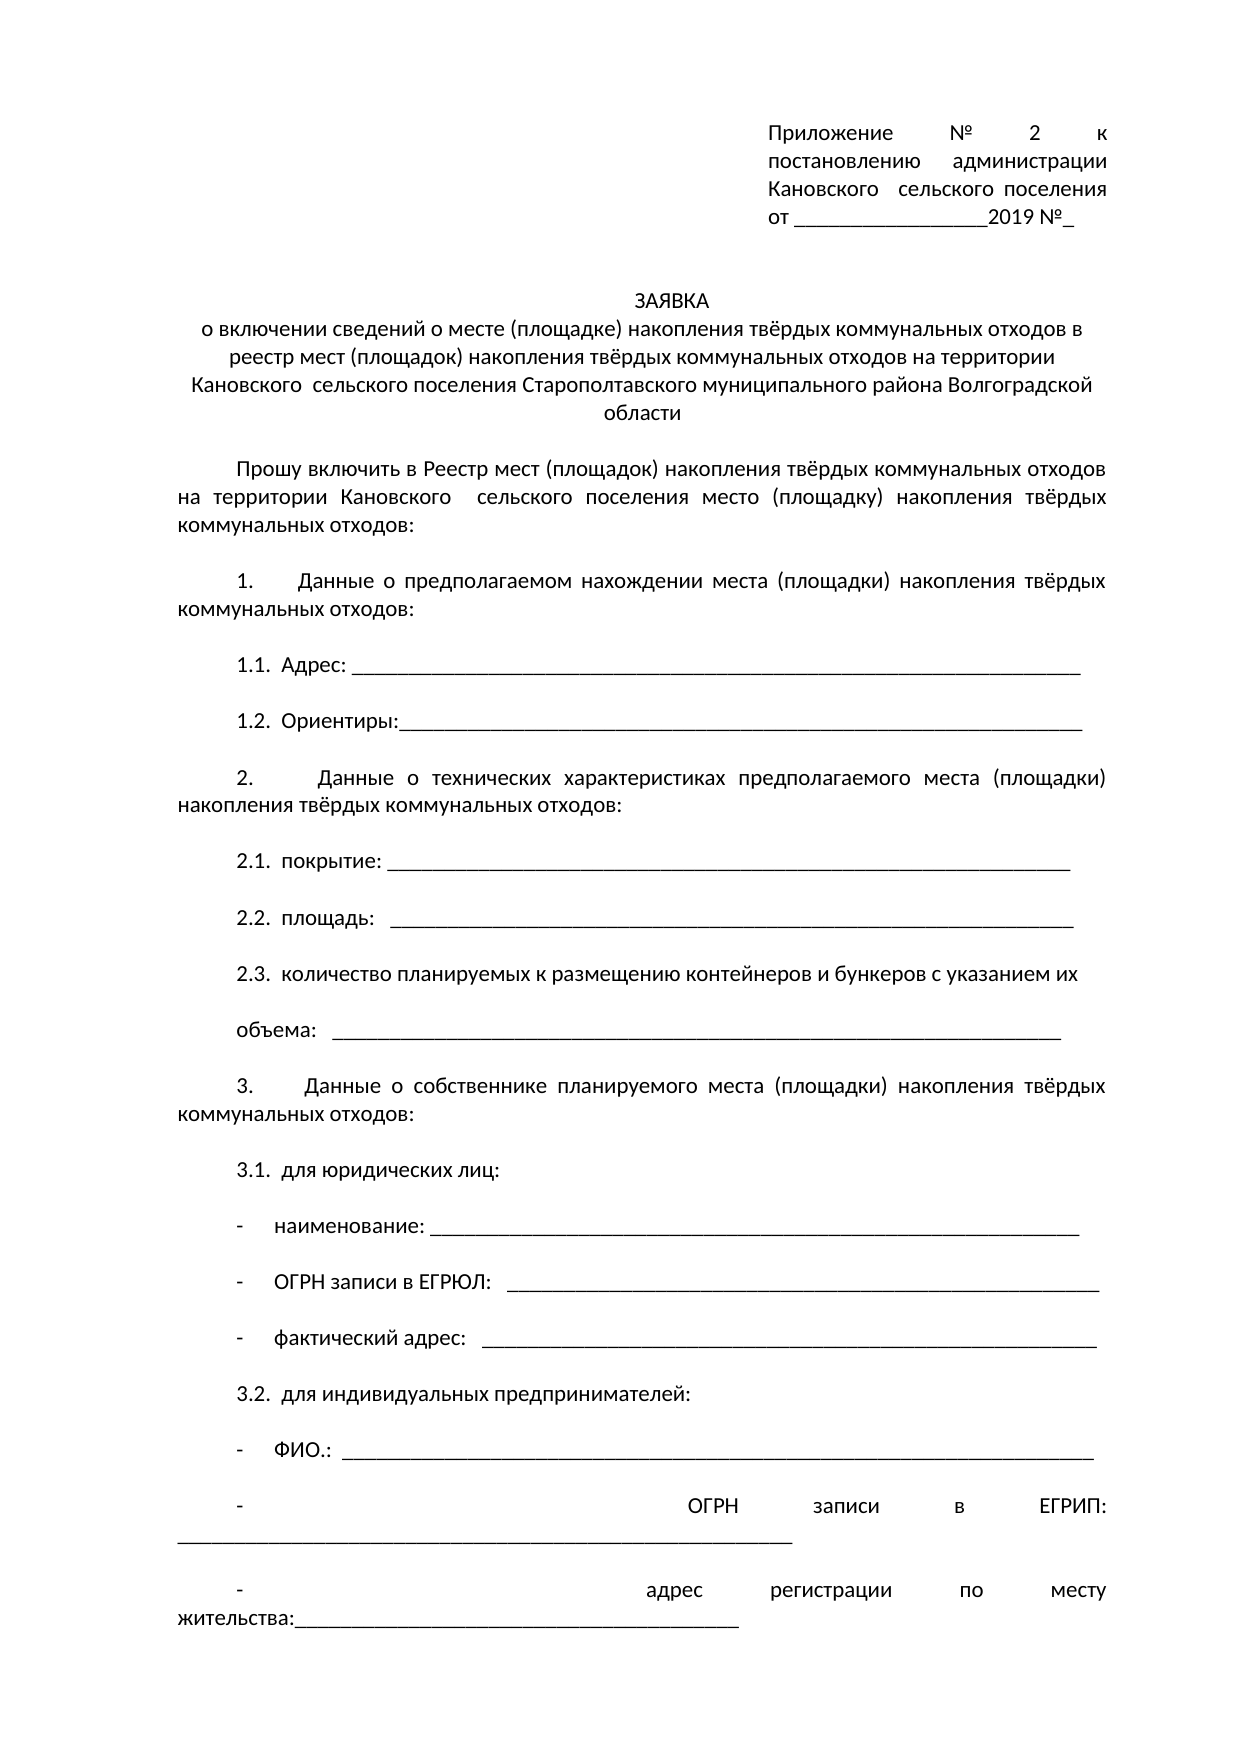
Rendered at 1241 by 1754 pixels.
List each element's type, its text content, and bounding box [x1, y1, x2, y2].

text 2.1. покрытие: ____________________________________________________________ [177, 847, 1107, 875]
text 3.1. для юридических лиц: [177, 1155, 1107, 1183]
text - фактический адрес: ______________________________________________________ [177, 1323, 1107, 1351]
text о включении сведений о месте (площадке) накопления твёрдых коммунальных отходов в реестр мест (площадок) накопления твёрдых коммунальных отходов на территории Кановского сельского поселения Старополтавского муниципального района Волгоградской области [177, 314, 1107, 426]
text ЗАЯВКА [177, 286, 1107, 314]
text 1. Данные о предполагаемом нахождении места (площадки) накопления твёрдых коммунальных отходов: [177, 566, 1107, 622]
text 2. Данные о технических характеристиках предполагаемого места (площадки) накопления твёрдых коммунальных отходов: [177, 763, 1107, 819]
text - ОГРН записи в ЕГРИП: ______________________________________________________ [177, 1491, 1107, 1547]
text 3.2. для индивидуальных предпринимателей: [177, 1379, 1107, 1407]
text - ФИО.: __________________________________________________________________ [177, 1435, 1107, 1463]
text - ОГРН записи в ЕГРЮЛ: ____________________________________________________ [177, 1267, 1107, 1295]
text объема: ________________________________________________________________ [177, 1015, 1107, 1043]
text 2.2. площадь: ____________________________________________________________ [177, 903, 1107, 931]
text 1.2. Ориентиры:____________________________________________________________ [177, 707, 1107, 734]
text 2.3. количество планируемых к размещению контейнеров и бункеров с указанием их [177, 959, 1107, 987]
text Приложение № 2 к постановлению администрации Кановского сельского поселения от _________________2019 №_ [768, 118, 1107, 230]
text Прошу включить в Реестр мест (площадок) накопления твёрдых коммунальных отходов на территории Кановского сельского поселения место (площадку) накопления твёрдых коммунальных отходов: [177, 454, 1107, 538]
text 3. Данные о собственнике планируемого места (площадки) накопления твёрдых коммунальных отходов: [177, 1071, 1107, 1127]
text - наименование: _________________________________________________________ [177, 1211, 1107, 1239]
text 1.1. Адрес: ________________________________________________________________ [177, 651, 1107, 678]
text - адрес регистрации по месту жительства:_______________________________________ [177, 1575, 1107, 1631]
